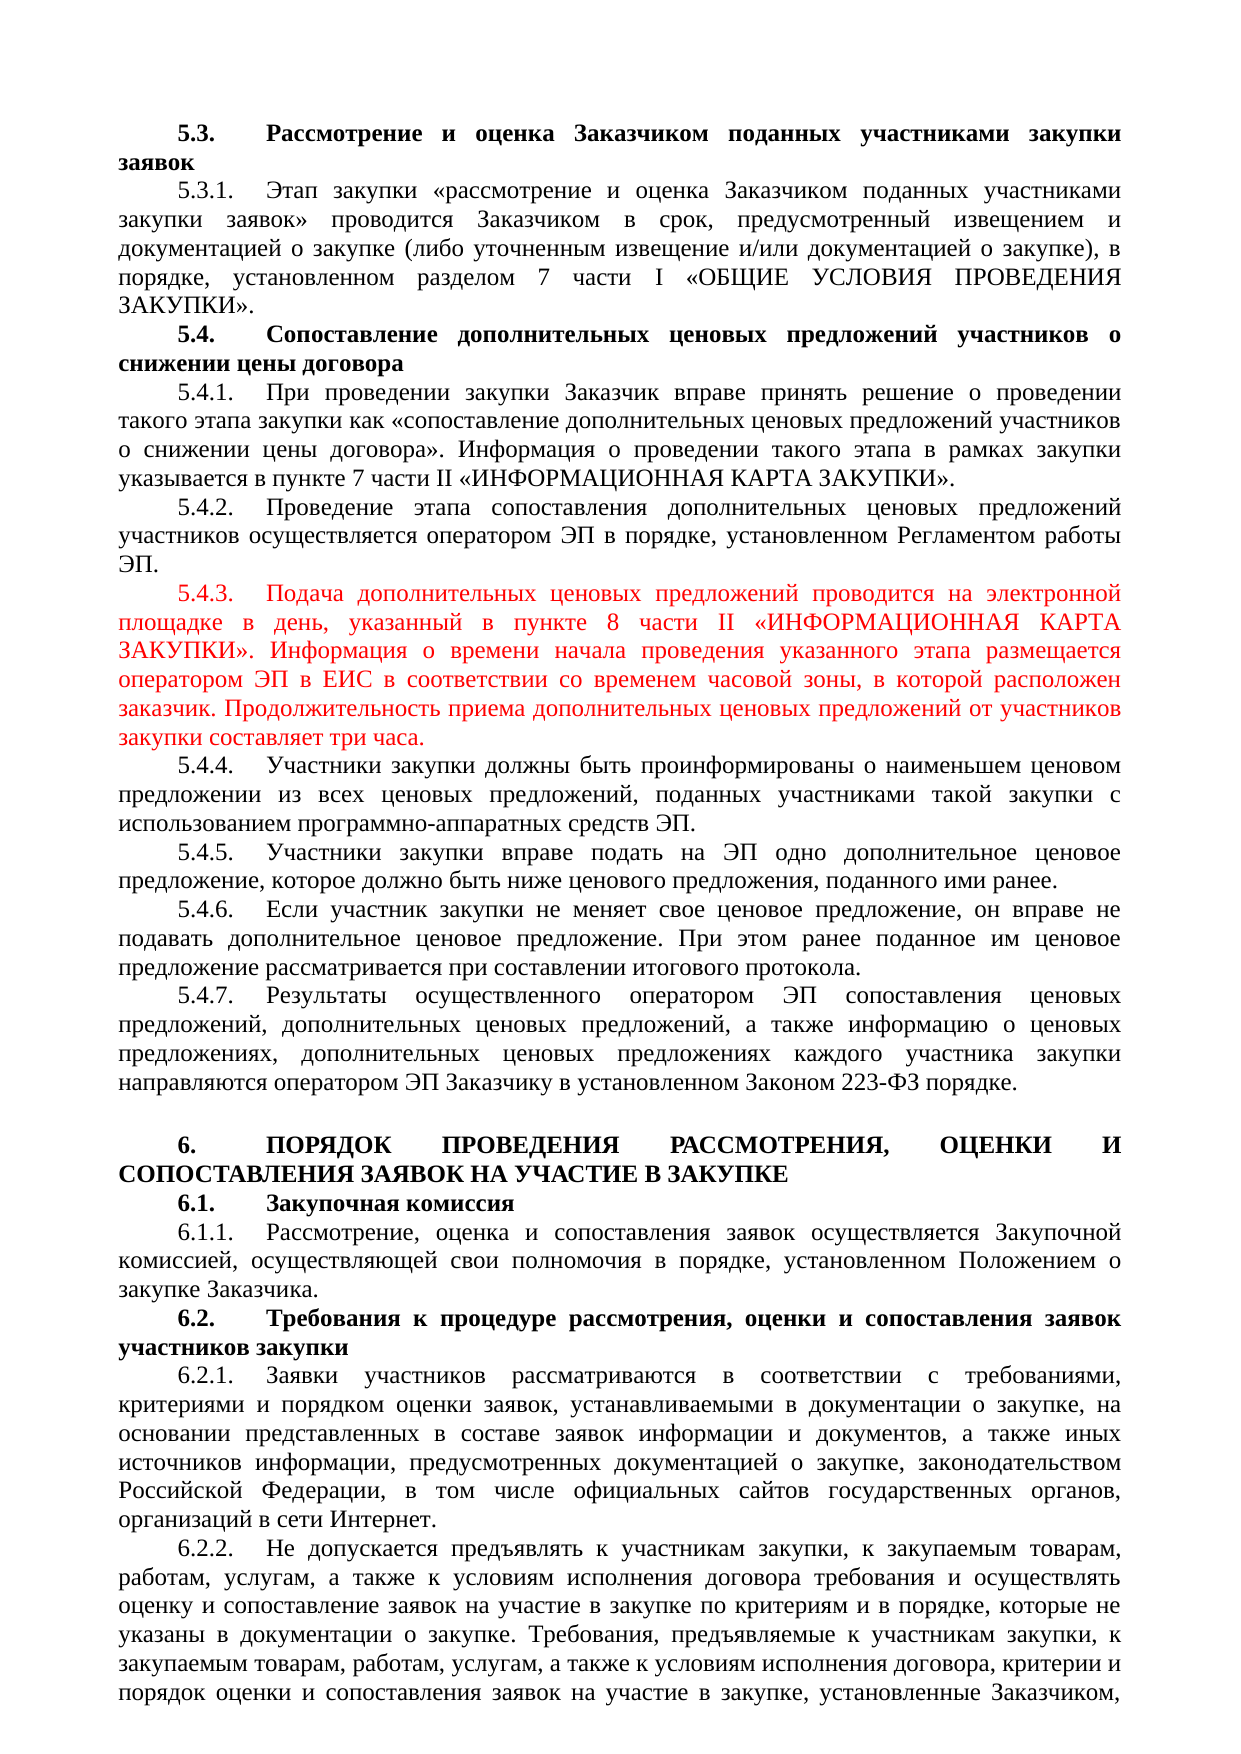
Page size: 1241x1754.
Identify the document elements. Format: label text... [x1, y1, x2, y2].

subtitle Подача дополнительных ценовых предложений проводится на электронной площадке в день, указанный в пункте 8 части II «ИНФОРМАЦИОННАЯ КАРТА ЗАКУПКИ». Информация о времени начала проведения указанного этапа размещается оператором ЭП в ЕИС в соответствии со временем часовой зоны, в которой расположен заказчик. Продолжительность приема дополнительных ценовых предложений от участников закупки составляет три часа. [118, 578, 1122, 751]
subtitle Участники закупки должны быть проинформированы о наименьшем ценовом предложении из всех ценовых предложений, поданных участниками такой закупки с использованием программно-аппаратных средств ЭП. [118, 751, 1122, 837]
subtitle Если участник закупки не меняет свое ценовое предложение, он вправе не подавать дополнительное ценовое предложение. При этом ранее поданное им ценовое предложение рассматривается при составлении итогового протокола. [118, 894, 1122, 981]
subtitle Заявки участников рассматриваются в соответствии с требованиями, критериями и порядком оценки заявок, устанавливаемыми в документации о закупке, на основании представленных в составе заявок информации и документов, а также иных источников информации, предусмотренных документацией о закупке, законодательством Российской Федерации, в том числе официальных сайтов государственных органов, организаций в сети Интернет. [118, 1361, 1122, 1533]
subtitle Этап закупки «рассмотрение и оценка Заказчиком поданных участниками закупки заявок» проводится Заказчиком в срок, предусмотренный извещением и документацией о закупке (либо уточненным извещение и/или документацией о закупке), в порядке, установленном разделом 7 части I «ОБЩИЕ УСЛОВИЯ ПРОВЕДЕНИЯ ЗАКУПКИ». [118, 176, 1122, 319]
subtitle Результаты осуществленного оператором ЭП сопоставления ценовых предложений, дополнительных ценовых предложений, а также информацию о ценовых предложениях, дополнительных ценовых предложениях каждого участника закупки направляются оператором ЭП Заказчику в установленном Законом 223-ФЗ порядке. [118, 981, 1122, 1096]
subtitle При проведении закупки Заказчик вправе принять решение о проведении такого этапа закупки как «сопоставление дополнительных ценовых предложений участников о снижении цены договора». Информация о проведении такого этапа в рамках закупки указывается в пункте 7 части II «ИНФОРМАЦИОННАЯ КАРТА ЗАКУПКИ». [118, 377, 1122, 492]
subtitle Рассмотрение и оценка Заказчиком поданных участниками закупки заявок [118, 118, 1122, 176]
subtitle Участники закупки вправе подать на ЭП одно дополнительное ценовое предложение, которое должно быть ниже ценового предложения, поданного ими ранее. [118, 837, 1122, 894]
subtitle Закупочная комиссия [118, 1188, 1122, 1217]
subtitle Сопоставление дополнительных ценовых предложений участников о снижении цены договора [118, 319, 1122, 377]
subtitle ПОРЯДОК ПРОВЕДЕНИЯ РАССМОТРЕНИЯ, ОЦЕНКИ И СОПОСТАВЛЕНИЯ ЗАЯВОК НА УЧАСТИЕ В ЗАКУПКЕ [118, 1131, 1122, 1188]
subtitle Рассмотрение, оценка и сопоставления заявок осуществляется Закупочной комиссией, осуществляющей свои полномочия в порядке, установленном Положением о закупке Заказчика. [118, 1217, 1122, 1303]
subtitle Требования к процедуре рассмотрения, оценки и сопоставления заявок участников закупки [118, 1303, 1122, 1361]
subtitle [118, 1533, 1122, 1706]
subtitle Проведение этапа сопоставления дополнительных ценовых предложений участников осуществляется оператором ЭП в порядке, установленном Регламентом работы ЭП. [118, 492, 1122, 578]
